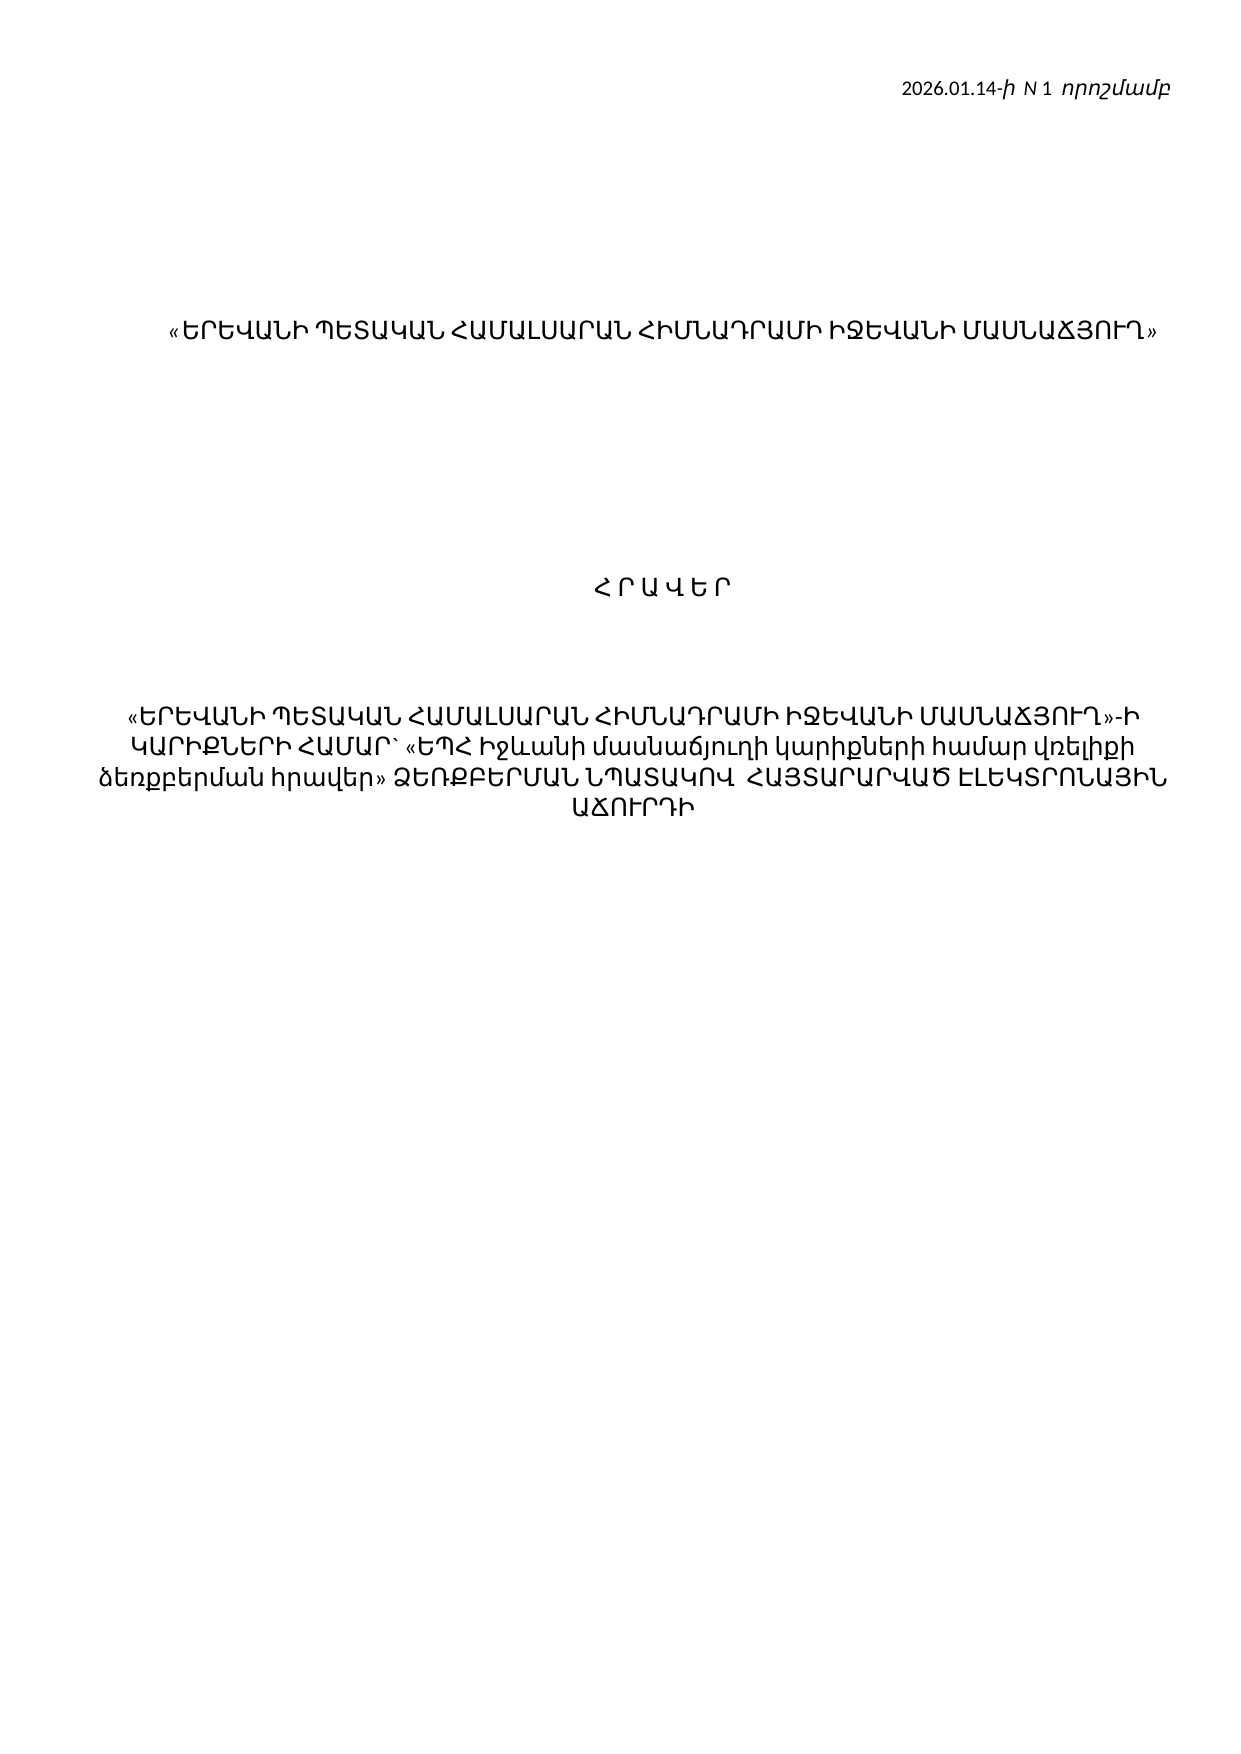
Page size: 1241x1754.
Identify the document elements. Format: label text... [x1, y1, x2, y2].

text « ԵՐԵՎԱՆԻ ՊԵՏԱԿԱՆ ՀԱՄԱԼՍԱՐԱՆ ՀԻՄՆԱԴՐԱՄԻ ԻՋԵՎԱՆԻ ՄԱՍՆԱՃՅՈՒՂ» [94, 316, 1172, 346]
text Հ Ր Ա Վ Ե Ր [94, 572, 1172, 602]
text 2026.01.14 -ի N 1 որոշմամբ [94, 75, 1171, 100]
text «ԵՐԵՎԱՆԻ ՊԵՏԱԿԱՆ ՀԱՄԱԼՍԱՐԱՆ ՀԻՄՆԱԴՐԱՄԻ ԻՋԵՎԱՆԻ ՄԱՍՆԱՃՅՈՒՂ»-Ի ԿԱՐԻՔՆԵՐԻ ՀԱՄԱՐ` «ԵՊՀ Իջևանի մասնաճյուղի կարիքների համար վռելիքի ձեռքբերման հրավեր» ՁԵՌՔԲԵՐՄԱՆ ՆՊԱՏԱԿՈՎ ՀԱՅՏԱՐԱՐՎԱԾ ԷԼԵԿՏՐՈՆԱՅԻՆ ԱՃՈՒՐԴԻ [94, 701, 1172, 823]
